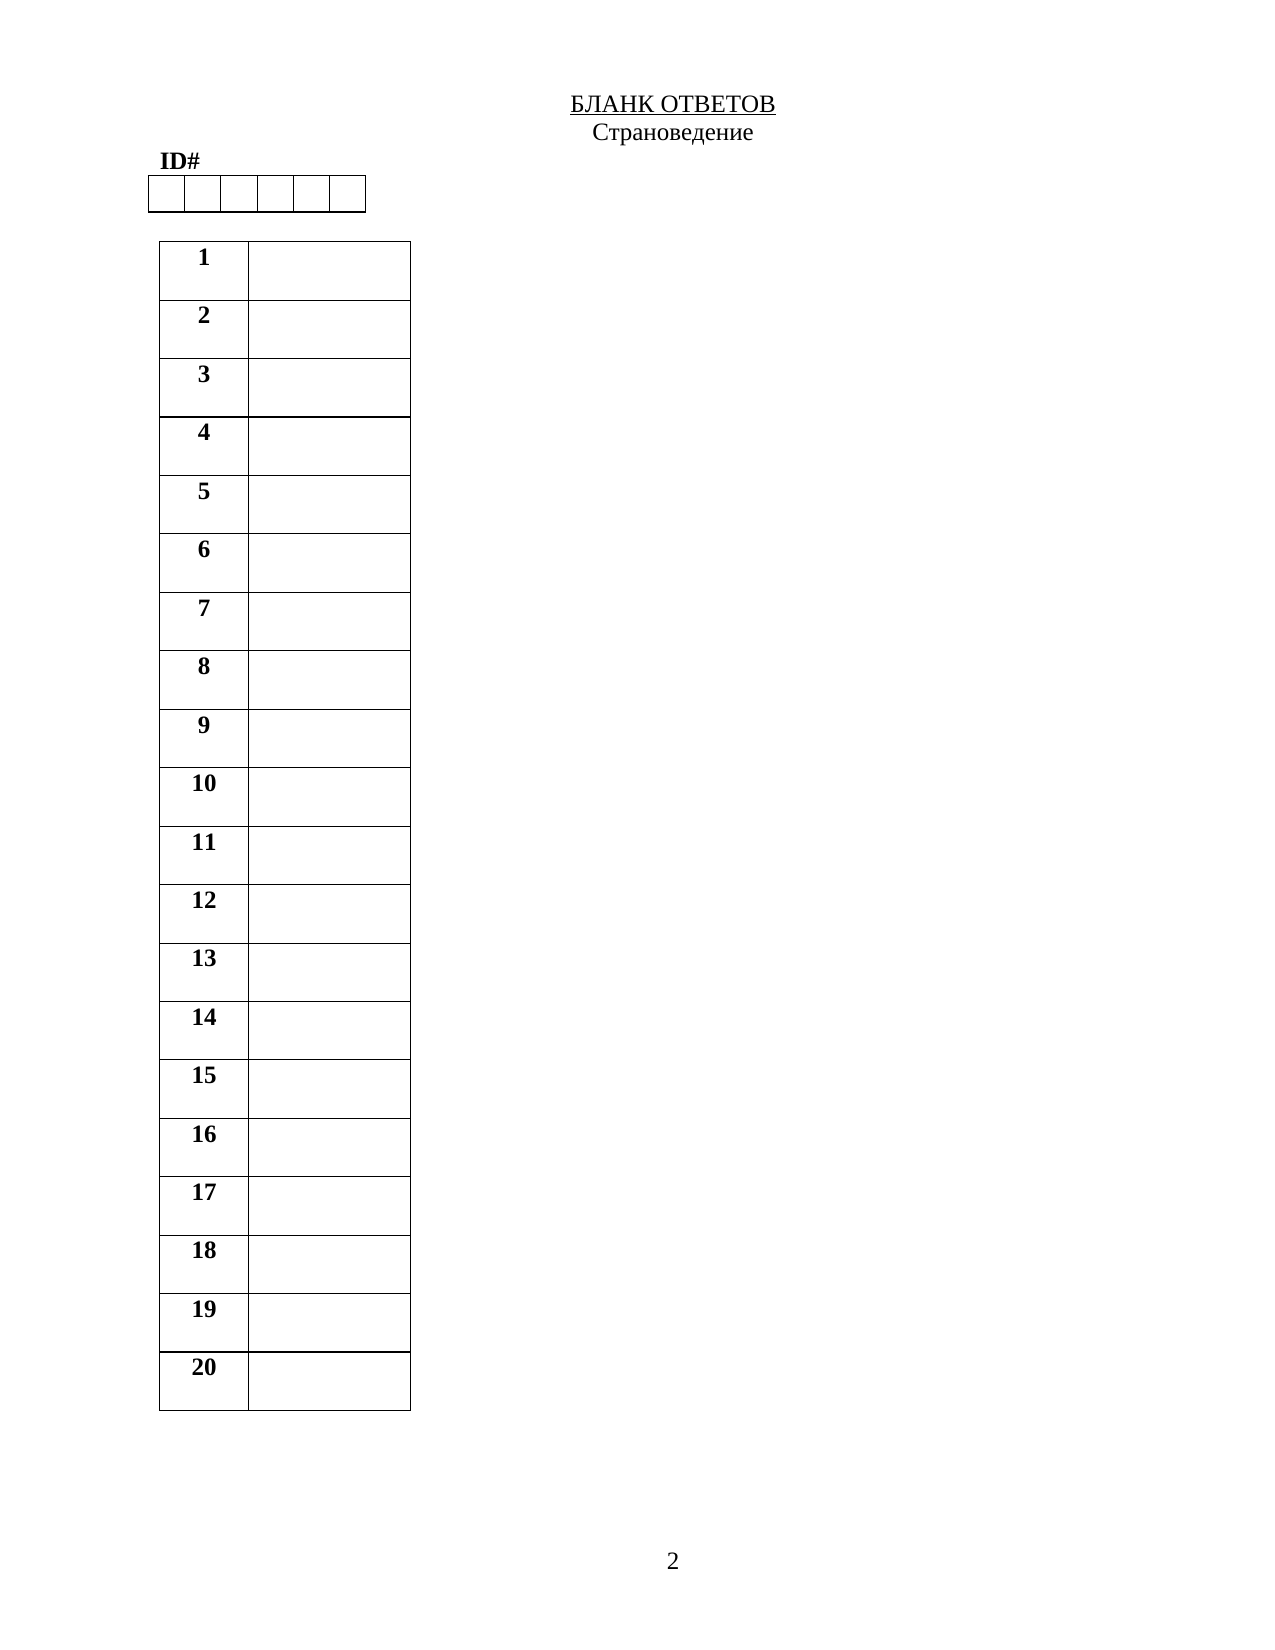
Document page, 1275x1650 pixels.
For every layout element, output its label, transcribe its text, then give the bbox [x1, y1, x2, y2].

table_cell 12 [160, 885, 248, 942]
table_cell 13 [160, 944, 248, 1001]
table_cell [249, 1353, 410, 1410]
table_cell [249, 593, 410, 650]
table_cell 3 [160, 359, 248, 416]
table_cell [249, 944, 410, 1001]
table_cell 14 [160, 1002, 248, 1059]
table_cell [249, 301, 410, 358]
table_header [249, 242, 410, 299]
table_cell [249, 359, 410, 416]
table_cell 2 [160, 301, 248, 358]
table_cell [249, 1060, 410, 1118]
table_cell [249, 827, 410, 884]
table_cell 15 [160, 1060, 248, 1118]
table_cell [249, 476, 410, 533]
table_cell [249, 534, 410, 592]
table_cell 17 [160, 1177, 248, 1234]
table_header [330, 176, 365, 211]
table_header [294, 176, 329, 211]
table_cell [249, 710, 410, 767]
table_header [149, 176, 184, 211]
table_cell 19 [160, 1294, 248, 1351]
text БЛАНК ОТВЕТОВ [159, 89, 1186, 117]
table_cell [249, 418, 410, 475]
table_cell [249, 768, 410, 826]
table_cell [249, 1177, 410, 1234]
table_cell 16 [160, 1119, 248, 1176]
text Страноведение [159, 117, 1186, 146]
table_header 1 [160, 242, 248, 299]
table_cell 7 [160, 593, 248, 650]
table_cell 11 [160, 827, 248, 884]
text ID# [159, 146, 1186, 175]
table_cell 4 [160, 418, 248, 475]
table_cell [249, 1002, 410, 1059]
table_cell 8 [160, 651, 248, 709]
table_cell 6 [160, 534, 248, 592]
table_cell 10 [160, 768, 248, 826]
table_cell [249, 1236, 410, 1293]
table_header [258, 176, 293, 211]
table_cell 5 [160, 476, 248, 533]
table_cell [249, 651, 410, 709]
table_cell 9 [160, 710, 248, 767]
table_cell 18 [160, 1236, 248, 1293]
table_cell [249, 1294, 410, 1351]
table_header [221, 176, 257, 211]
table_cell 20 [160, 1353, 248, 1410]
table_header [185, 176, 220, 211]
table_cell [249, 1119, 410, 1176]
table_cell [249, 885, 410, 942]
